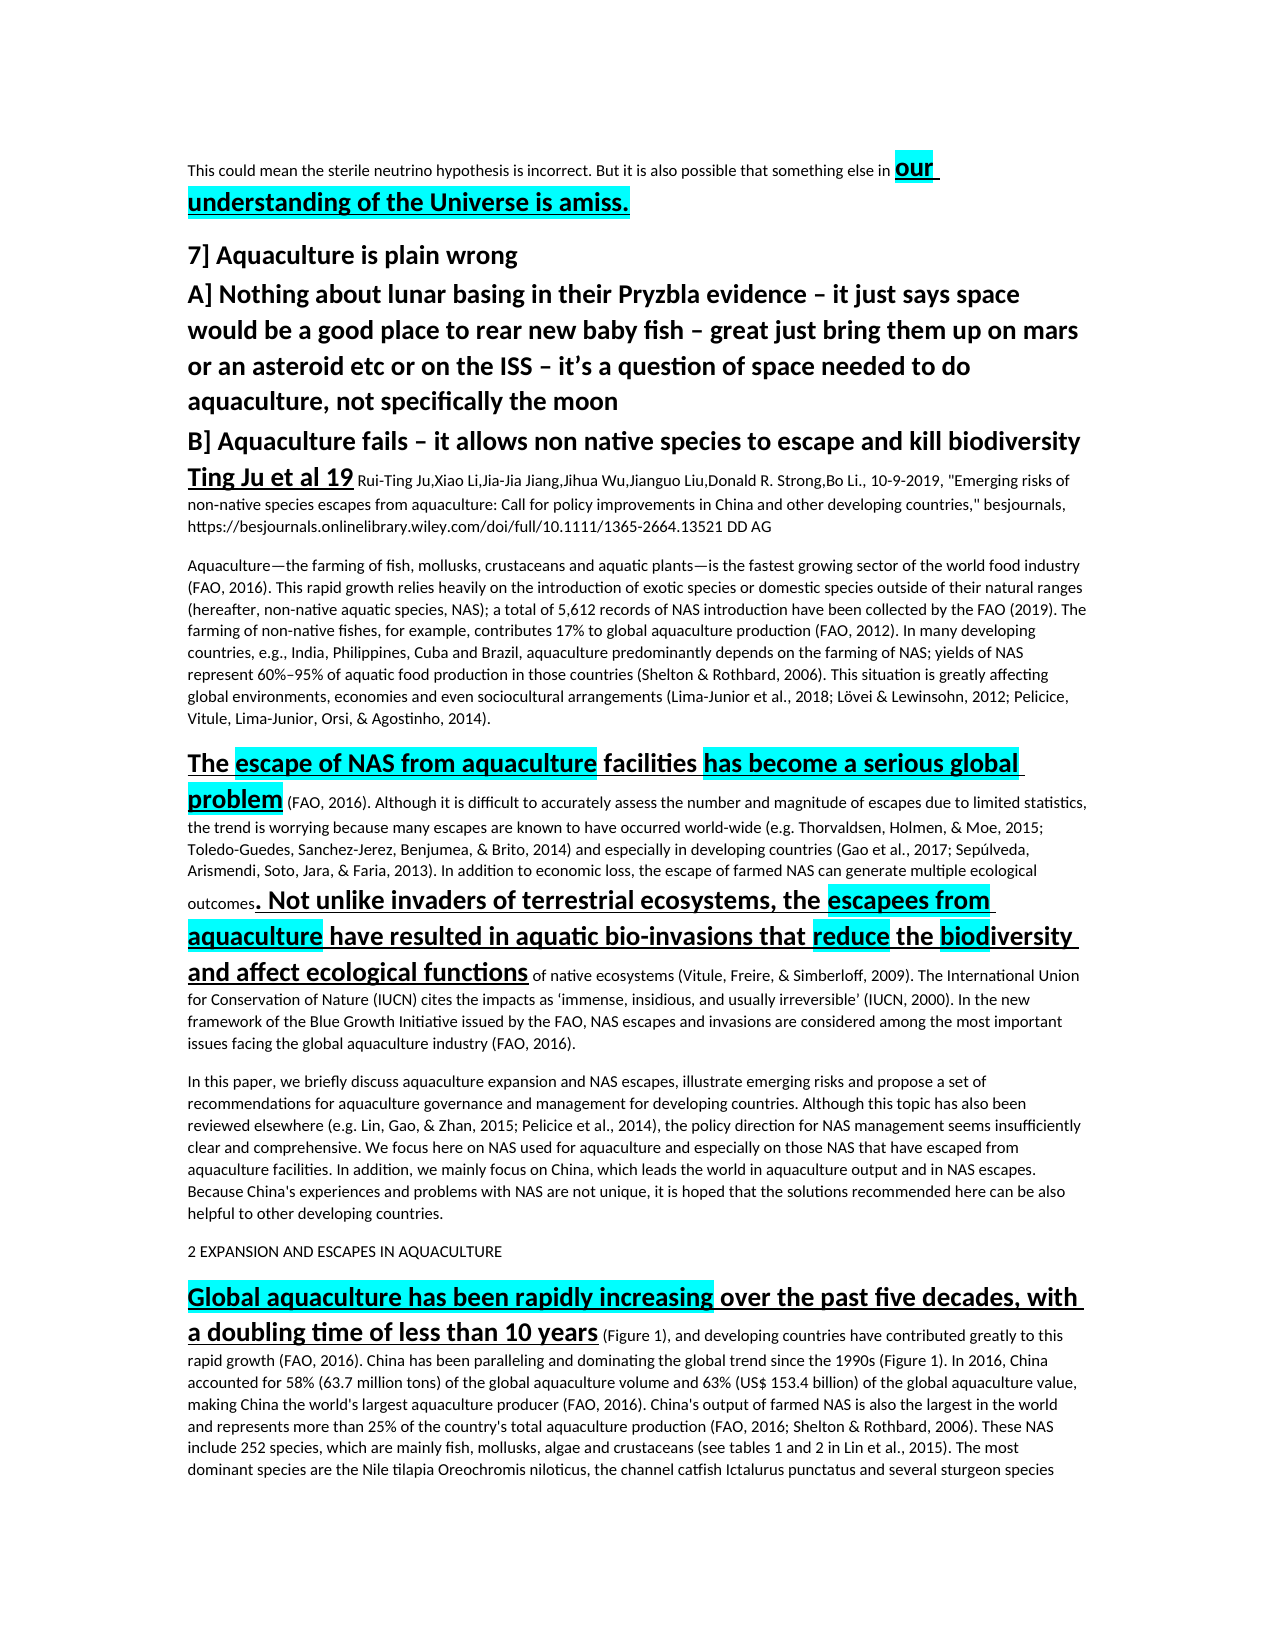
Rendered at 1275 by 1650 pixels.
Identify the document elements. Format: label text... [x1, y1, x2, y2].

text 2 EXPANSION AND ESCAPES IN AQUACULTURE [187, 1241, 1087, 1262]
subtitle A] Nothing about lunar basing in their Pryzbla evidence – it just says space would be a good place to rear new baby fish – great just bring them up on mars or an asteroid etc or on the ISS – it’s a question of space needed to do aquaculture, not specifically the moon [187, 278, 1087, 418]
text Aquaculture—the farming of fish, mollusks, crustaceans and aquatic plants—is the fastest growing sector of the world food industry (FAO, 2016). This rapid growth relies heavily on the introduction of exotic species or domestic species outside of their natural ranges (hereafter, non-native aquatic species, NAS); a total of 5,612 records of NAS introduction have been collected by the FAO (2019). The farming of non-native fishes, for example, contributes 17% to global aquaculture production (FAO, 2012). In many developing countries, e.g., India, Philippines, Cuba and Brazil, aquaculture predominantly depends on the farming of NAS; yields of NAS represent 60%–95% of aquatic food production in those countries (Shelton & Rothbard, 2006). This situation is greatly affecting global environments, economies and even sociocultural arrangements (Lima-Junior et al., 2018; Lövei & Lewinsohn, 2012; Pelicice, Vitule, Lima-Junior, Orsi, & Agostinho, 2014). [187, 555, 1087, 728]
text The escape of NAS from aquaculture facilities has become a serious global problem (FAO, 2016). Although it is difficult to accurately assess the number and magnitude of escapes due to limited statistics, the trend is worrying because many escapes are known to have occurred world-wide (e.g. Thorvaldsen, Holmen, & Moe, 2015; Toledo-Guedes, Sanchez-Jerez, Benjumea, & Brito, 2014) and especially in developing countries (Gao et al., 2017; Sepúlveda, Arismendi, Soto, Jara, & Faria, 2013). In addition to economic loss, the escape of farmed NAS can generate multiple ecological outcomes. Not unlike invaders of terrestrial ecosystems, the escapees from aquaculture have resulted in aquatic bio-invasions that reduce the biodiversity and affect ecological functions of native ecosystems (Vitule, Freire, & Simberloff, 2009). The International Union for Conservation of Nature (IUCN) cites the impacts as ‘immense, insidious, and usually irreversible’ (IUCN, 2000). In the new framework of the Blue Growth Initiative issued by the FAO, NAS escapes and invasions are considered among the most important issues facing the global aquaculture industry (FAO, 2016). [187, 747, 1087, 1053]
subtitle B] Aquaculture fails – it allows non native species to escape and kill biodiversity [187, 424, 1087, 457]
text Ting Ju et al 19 Rui-Ting Ju,Xiao Li,Jia-Jia Jiang,Jihua Wu,Jianguo Liu,Donald R. Strong,Bo Li., 10-9-2019, "Emerging risks of non‐native species escapes from aquaculture: Call for policy improvements in China and other developing countries," besjournals, https://besjournals.onlinelibrary.wiley.com/doi/full/10.1111/1365-2664.13521 DD AG [187, 460, 1087, 537]
subtitle 7] Aquaculture is plain wrong [187, 238, 1087, 271]
text This could mean the sterile neutrino hypothesis is incorrect. But it is also possible that something else in our understanding of the Universe is amiss. [187, 150, 1087, 219]
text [187, 1280, 1087, 1480]
text In this paper, we briefly discuss aquaculture expansion and NAS escapes, illustrate emerging risks and propose a set of recommendations for aquaculture governance and management for developing countries. Although this topic has also been reviewed elsewhere (e.g. Lin, Gao, & Zhan, 2015; Pelicice et al., 2014), the policy direction for NAS management seems insufficiently clear and comprehensive. We focus here on NAS used for aquaculture and especially on those NAS that have escaped from aquaculture facilities. In addition, we mainly focus on China, which leads the world in aquaculture output and in NAS escapes. Because China's experiences and problems with NAS are not unique, it is hoped that the solutions recommended here can be also helpful to other developing countries. [187, 1072, 1087, 1223]
